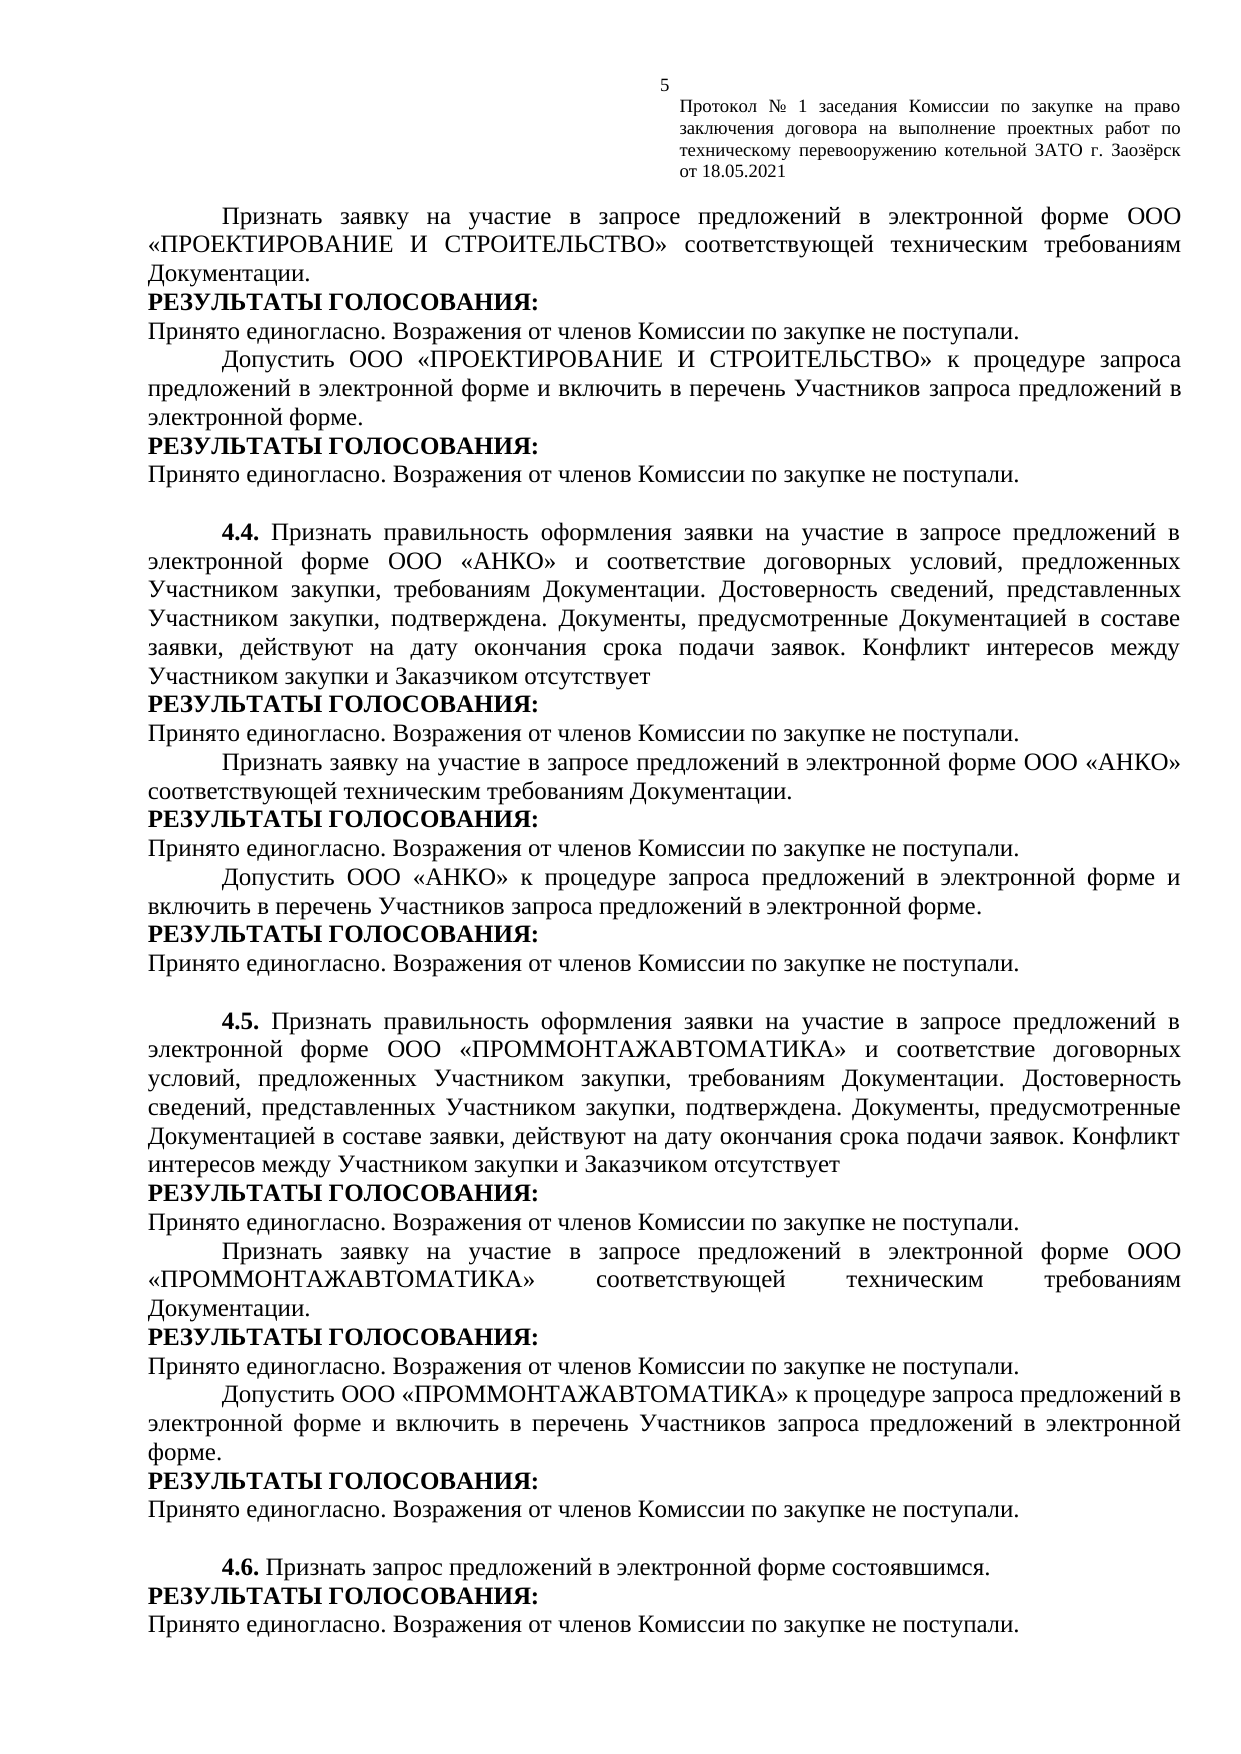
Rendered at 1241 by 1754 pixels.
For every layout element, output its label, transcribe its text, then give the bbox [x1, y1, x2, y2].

text Допустить ООО «ПРОЕКТИРОВАНИЕ И СТРОИТЕЛЬСТВО» к процедуре запроса предложений в электронной форме и включить в перечень Участников запроса предложений в электронной форме. [148, 344, 1181, 431]
text РЕЗУЛЬТАТЫ ГОЛОСОВАНИЯ: [148, 287, 1181, 316]
text Принято единогласно. Возражения от членов Комиссии по закупке не поступали. [148, 948, 1181, 977]
text РЕЗУЛЬТАТЫ ГОЛОСОВАНИЯ: [148, 919, 1181, 948]
text РЕЗУЛЬТАТЫ ГОЛОСОВАНИЯ: [148, 1466, 1181, 1494]
text РЕЗУЛЬТАТЫ ГОЛОСОВАНИЯ: [148, 431, 1181, 459]
text Допустить ООО «ПРОММОНТАЖАВТОМАТИКА» к процедуре запроса предложений в электронной форме и включить в перечень Участников запроса предложений в электронной форме. [148, 1379, 1181, 1466]
text 4.4. Признать правильность оформления заявки на участие в запросе предложений в электронной форме ООО «АНКО» и соответствие договорных условий, предложенных Участником закупки, требованиям Документации. Достоверность сведений, представленных Участником закупки, подтверждена. Документы, предусмотренные Документацией в составе заявки, действуют на дату окончания срока подачи заявок. Конфликт интересов между Участником закупки и Заказчиком отсутствует [148, 517, 1181, 689]
text Принято единогласно. Возражения от членов Комиссии по закупке не поступали. [148, 718, 1181, 747]
text РЕЗУЛЬТАТЫ ГОЛОСОВАНИЯ: [148, 1581, 1181, 1609]
text Признать заявку на участие в запросе предложений в электронной форме ООО «ПРОЕКТИРОВАНИЕ И СТРОИТЕЛЬСТВО» соответствующей техническим требованиям Документации. [148, 201, 1181, 287]
text Принято единогласно. Возражения от членов Комиссии по закупке не поступали. [148, 833, 1181, 862]
text Принято единогласно. Возражения от членов Комиссии по закупке не поступали. [148, 459, 1181, 488]
subtitle 4.6. Признать запрос предложений в электронной форме состоявшимся. [148, 1552, 1181, 1581]
text Признать заявку на участие в запросе предложений в электронной форме ООО «ПРОММОНТАЖАВТОМАТИКА» соответствующей техническим требованиям Документации. [148, 1236, 1181, 1322]
text Принято единогласно. Возражения от членов Комиссии по закупке не поступали. [148, 1609, 1181, 1638]
text Принято единогласно. Возражения от членов Комиссии по закупке не поступали. [148, 316, 1181, 344]
text 4.5. Признать правильность оформления заявки на участие в запросе предложений в электронной форме ООО «ПРОММОНТАЖАВТОМАТИКА» и соответствие договорных условий, предложенных Участником закупки, требованиям Документации. Достоверность сведений, представленных Участником закупки, подтверждена. Документы, предусмотренные Документацией в составе заявки, действуют на дату окончания срока подачи заявок. Конфликт интересов между Участником закупки и Заказчиком отсутствует [148, 1006, 1181, 1178]
text РЕЗУЛЬТАТЫ ГОЛОСОВАНИЯ: [148, 804, 1181, 833]
text Признать заявку на участие в запросе предложений в электронной форме ООО «АНКО» соответствующей техническим требованиям Документации. [148, 747, 1181, 804]
text Принято единогласно. Возражения от членов Комиссии по закупке не поступали. [148, 1207, 1181, 1236]
text РЕЗУЛЬТАТЫ ГОЛОСОВАНИЯ: [148, 1322, 1181, 1351]
text Принято единогласно. Возражения от членов Комиссии по закупке не поступали. [148, 1351, 1181, 1379]
text Принято единогласно. Возражения от членов Комиссии по закупке не поступали. [148, 1494, 1181, 1523]
text РЕЗУЛЬТАТЫ ГОЛОСОВАНИЯ: [148, 1178, 1181, 1207]
text РЕЗУЛЬТАТЫ ГОЛОСОВАНИЯ: [148, 689, 1181, 718]
text Допустить ООО «АНКО» к процедуре запроса предложений в электронной форме и включить в перечень Участников запроса предложений в электронной форме. [148, 862, 1181, 919]
